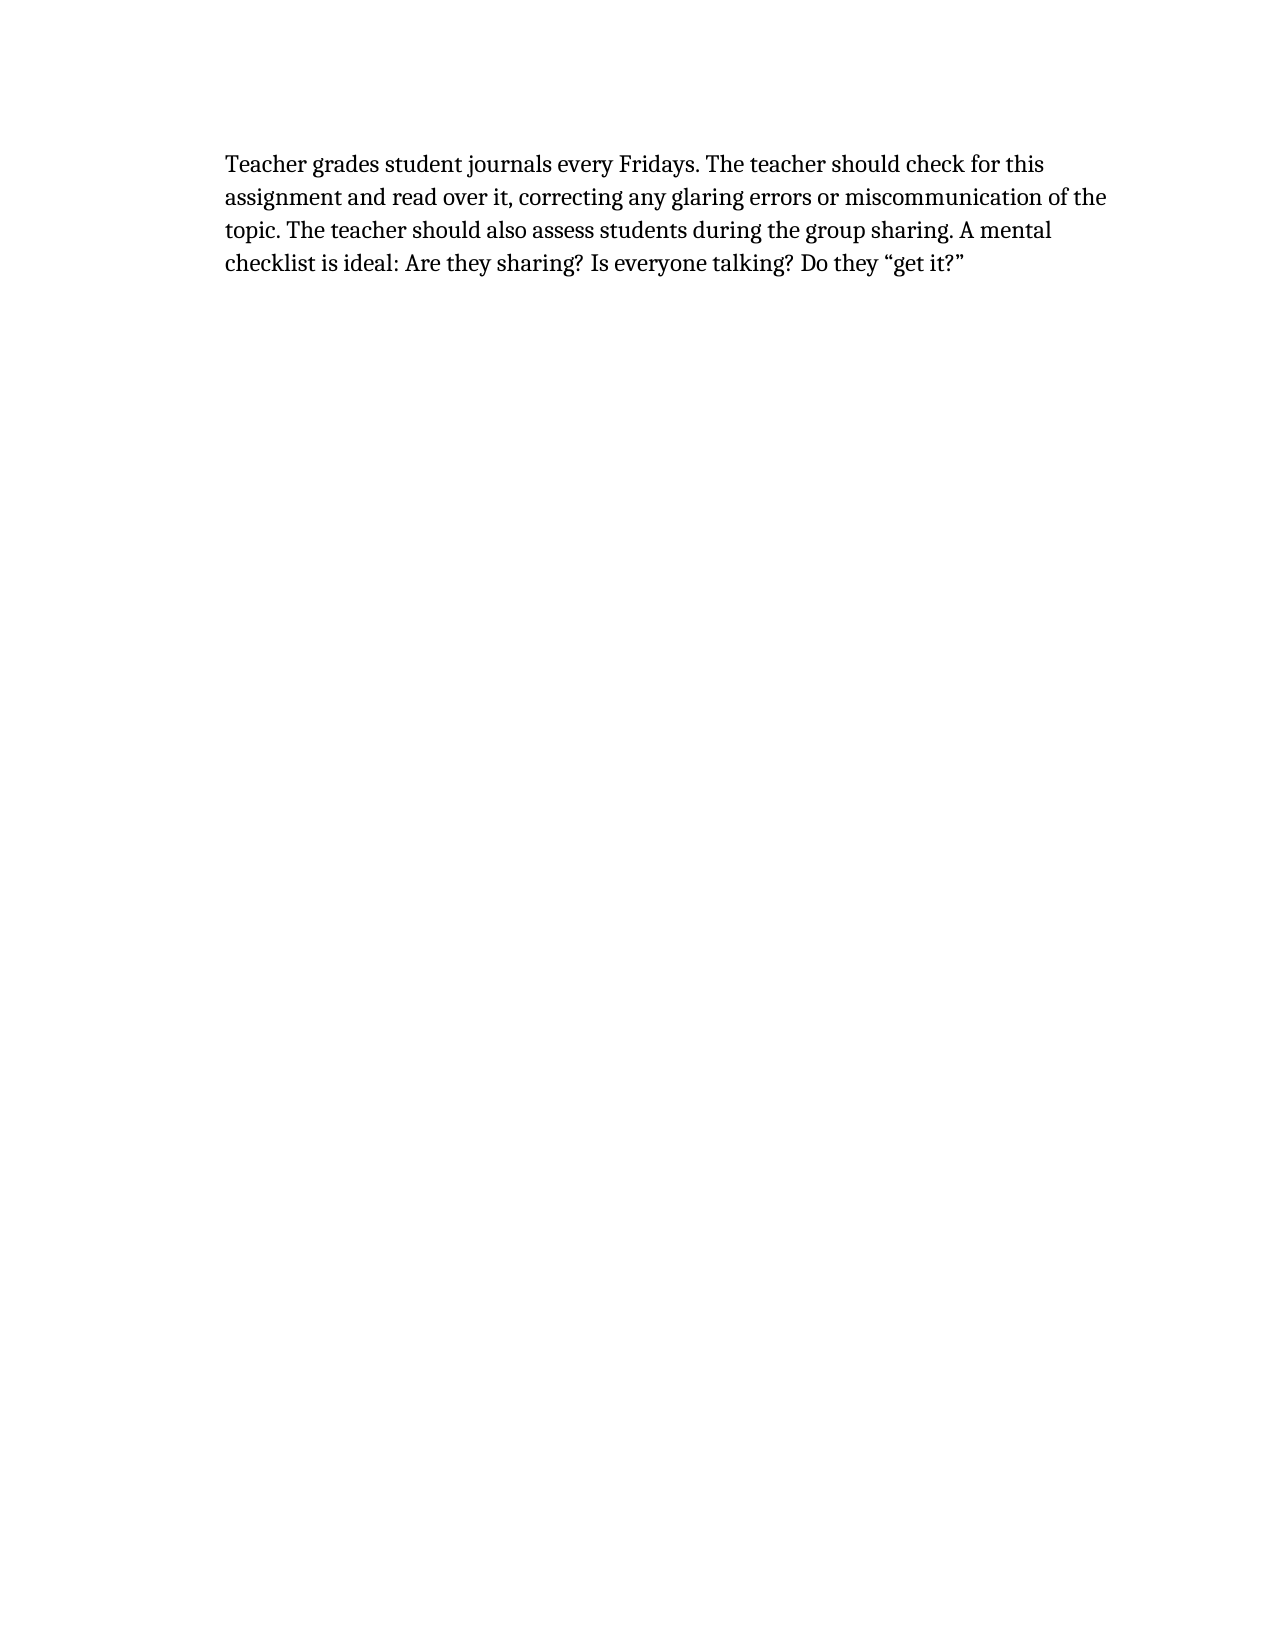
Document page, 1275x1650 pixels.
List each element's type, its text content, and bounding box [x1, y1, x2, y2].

text Teacher grades student journals every Fridays. The teacher should check for this assignment and read over it, correcting any glaring errors or miscommunication of the topic. The teacher should also assess students during the group sharing. A mental checklist is ideal: Are they sharing? Is everyone talking? Do they “get it?” [225, 150, 1125, 278]
